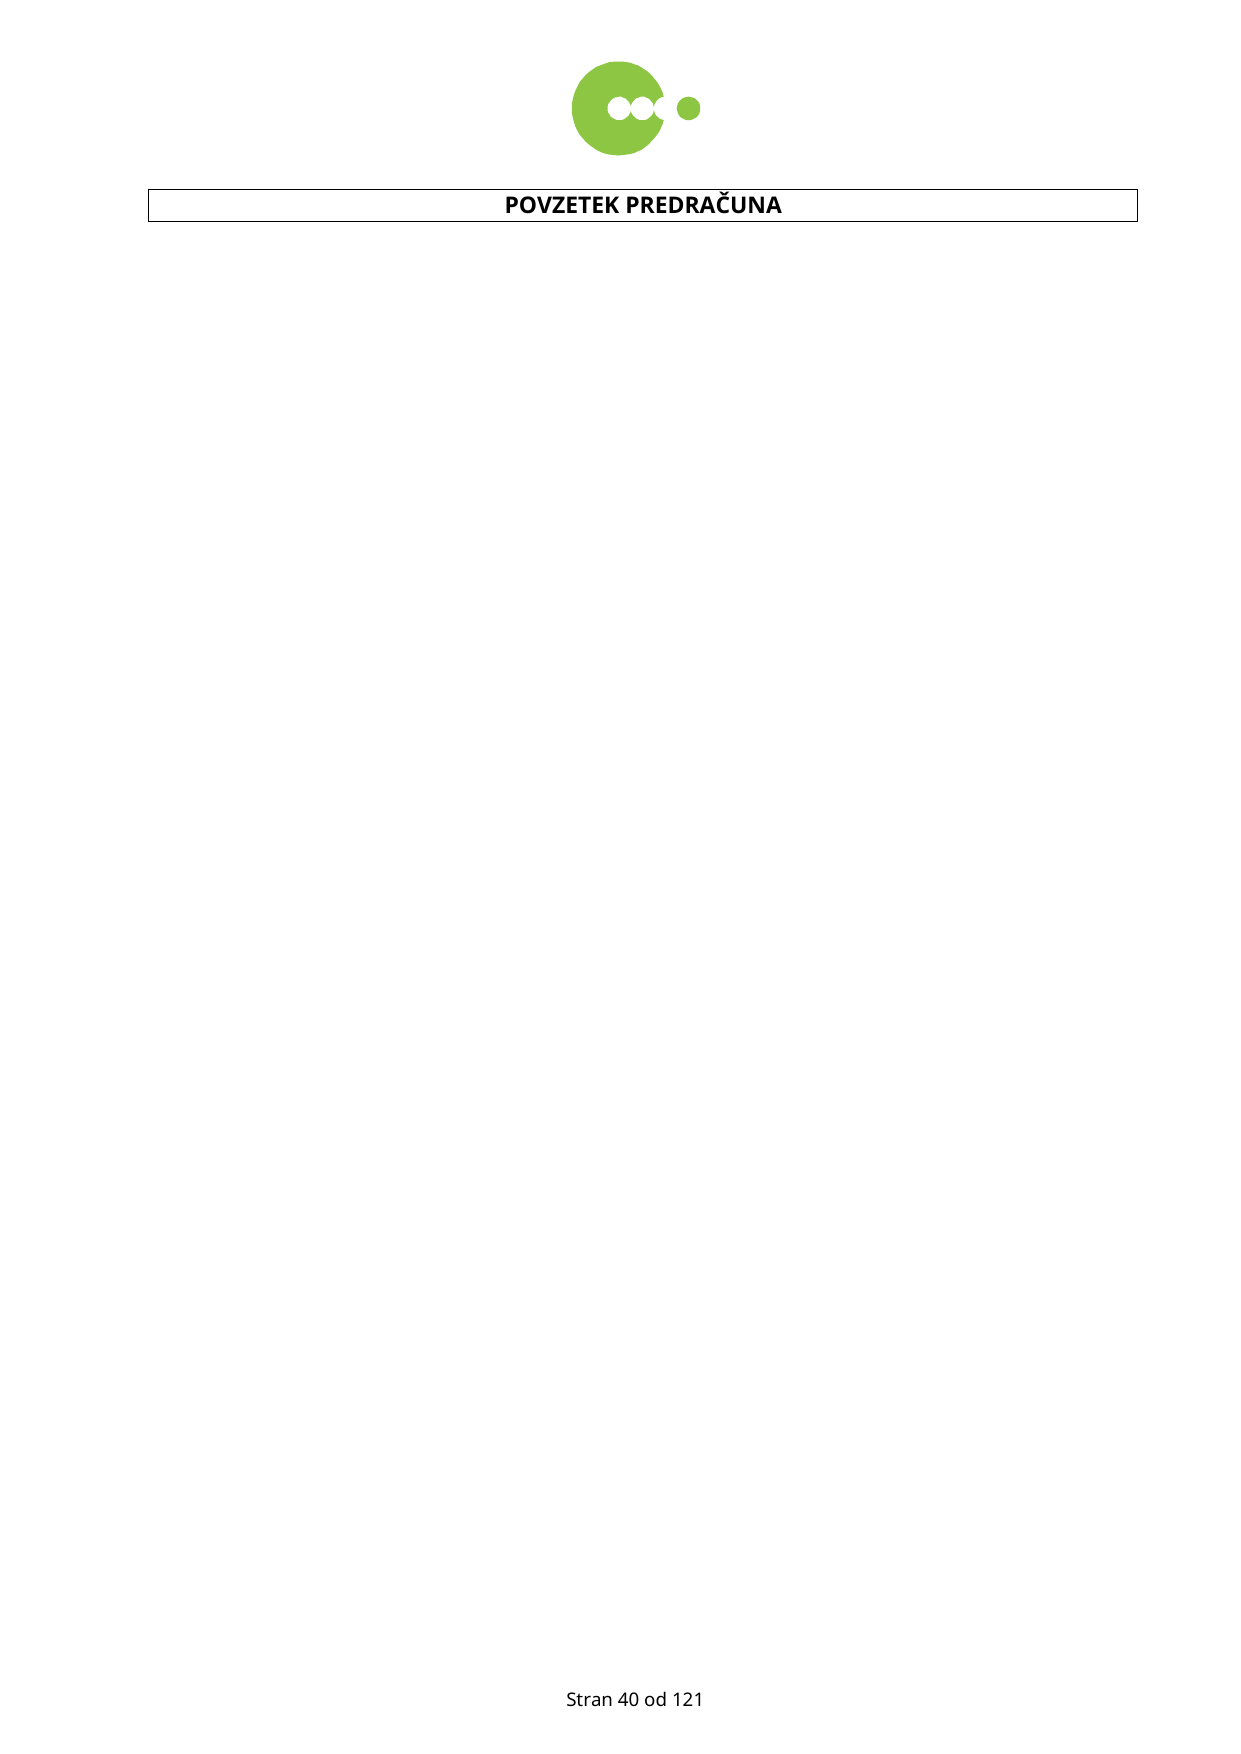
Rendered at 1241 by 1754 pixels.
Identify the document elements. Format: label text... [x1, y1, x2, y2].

table_header POVZETEK PREDRAČUNA [149, 190, 1137, 221]
